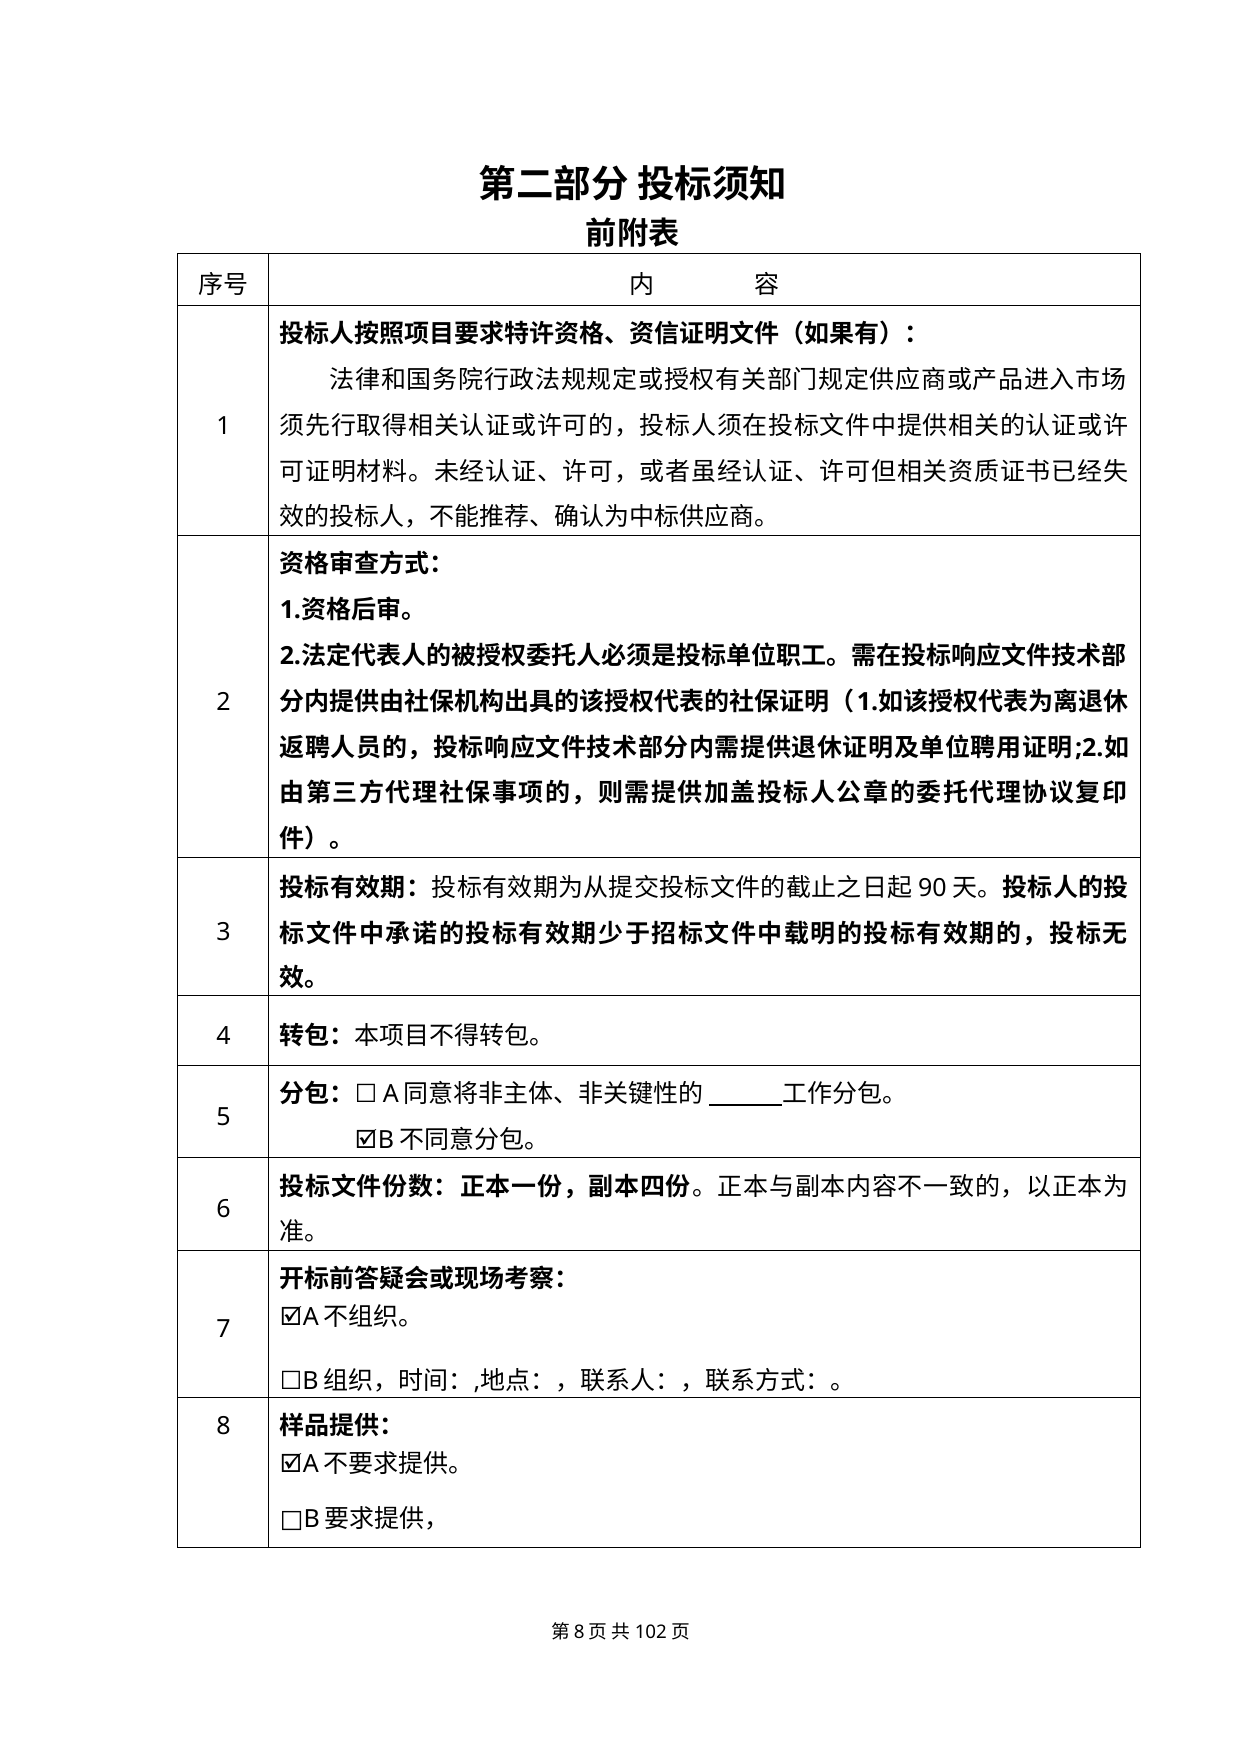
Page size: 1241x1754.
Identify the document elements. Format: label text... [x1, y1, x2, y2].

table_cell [269, 1398, 1140, 1547]
text 第二部分 投标须知 [214, 153, 1051, 208]
table_cell 分包：☐ A同意将非主体、非关键性的 工作分包。 B不同意分包。 [269, 1066, 1140, 1157]
table_cell 5 [178, 1066, 268, 1157]
table_cell 2 [178, 536, 268, 857]
table_cell 8 [178, 1398, 268, 1547]
table_cell 转包：本项目不得转包。 [269, 996, 1140, 1064]
table_cell 投标文件份数：正本一份，副本四份。正本与副本内容不一致的，以正本为准。 [269, 1158, 1140, 1250]
table_cell 开标前答疑会或现场考察： A不组织。 B组织，时间：,地点：，联系人：，联系方式：。 [269, 1251, 1140, 1397]
table_cell 4 [178, 996, 268, 1064]
text 前附表 [214, 208, 1051, 253]
table_cell 投标人按照项目要求特许资格、资信证明文件（如果有）： 法律和国务院行政法规规定或授权有关部门规定供应商或产品进入市场须先行取得相关认证或许可的，投标人须在投标文件中提供相关的认证或许可证明材料。未经认证、许可，或者虽经认证、许可但相关资质证书已经失效的投标人，不能推荐、确认为中标供应商。 [269, 306, 1140, 535]
table_cell 投标有效期：投标有效期为从提交投标文件的截止之日起90天。投标人的投标文件中承诺的投标有效期少于招标文件中载明的投标有效期的，投标无效。 [269, 858, 1140, 995]
table_header 内 容 [269, 254, 1140, 305]
table_cell 7 [178, 1251, 268, 1397]
table_cell 1 [178, 306, 268, 535]
table_cell 3 [178, 858, 268, 995]
table_cell 资格审查方式： 1.资格后审。 2.法定代表人的被授权委托人必须是投标单位职工。需在投标响应文件技术部分内提供由社保机构出具的该授权代表的社保证明（1.如该授权代表为离退休返聘人员的，投标响应文件技术部分内需提供退休证明及单位聘用证明;2.如由第三方代理社保事项的，则需提供加盖投标人公章的委托代理协议复印件）。 [269, 536, 1140, 857]
table_cell 6 [178, 1158, 268, 1250]
table_header 序号 [178, 254, 268, 305]
